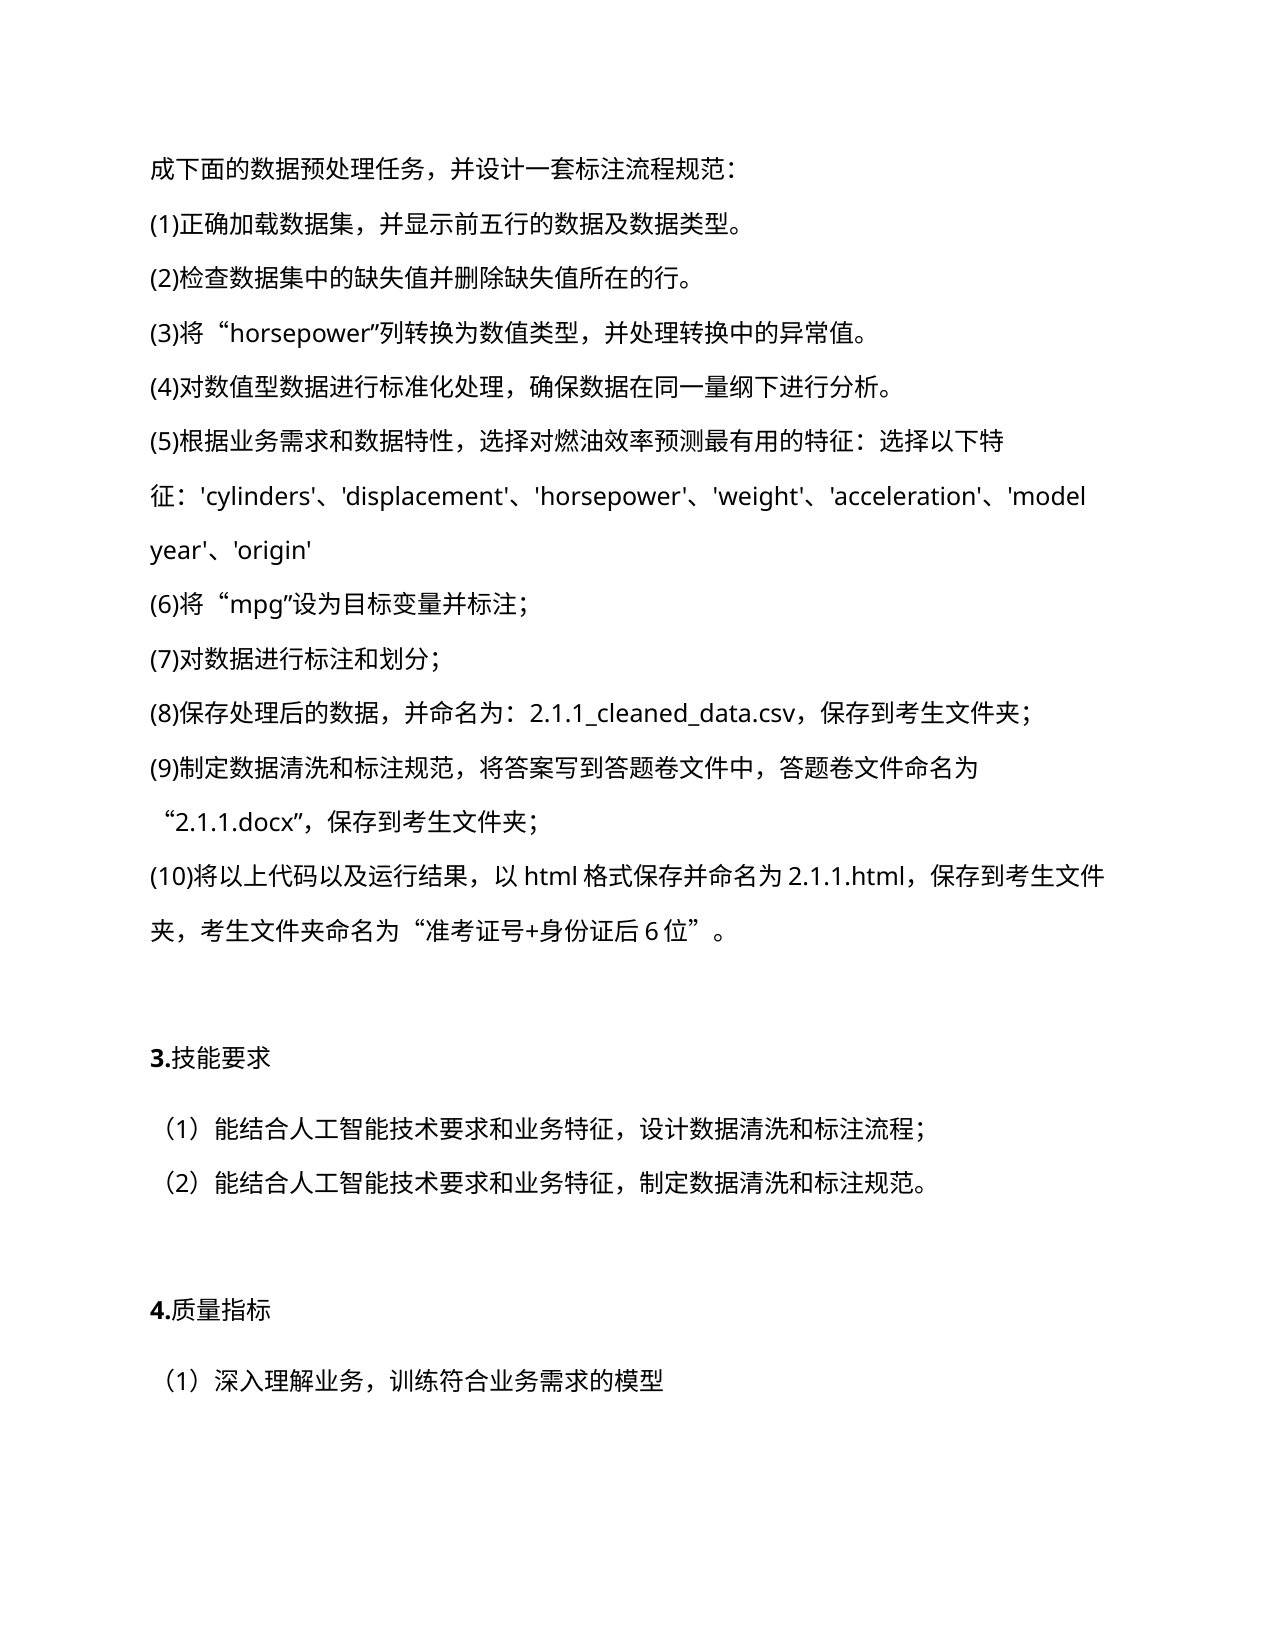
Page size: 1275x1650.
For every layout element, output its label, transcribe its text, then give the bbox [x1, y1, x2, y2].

text （1）深入理解业务，训练符合业务需求的模型 [150, 1361, 1125, 1398]
text （1）能结合人工智能技术要求和业务特征，设计数据清洗和标注流程； （2）能结合人工智能技术要求和业务特征，制定数据清洗和标注规范。 [150, 1109, 1125, 1200]
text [150, 150, 1125, 947]
text 4.质量指标 [150, 1290, 1125, 1327]
text 3.技能要求 [150, 1038, 1125, 1074]
